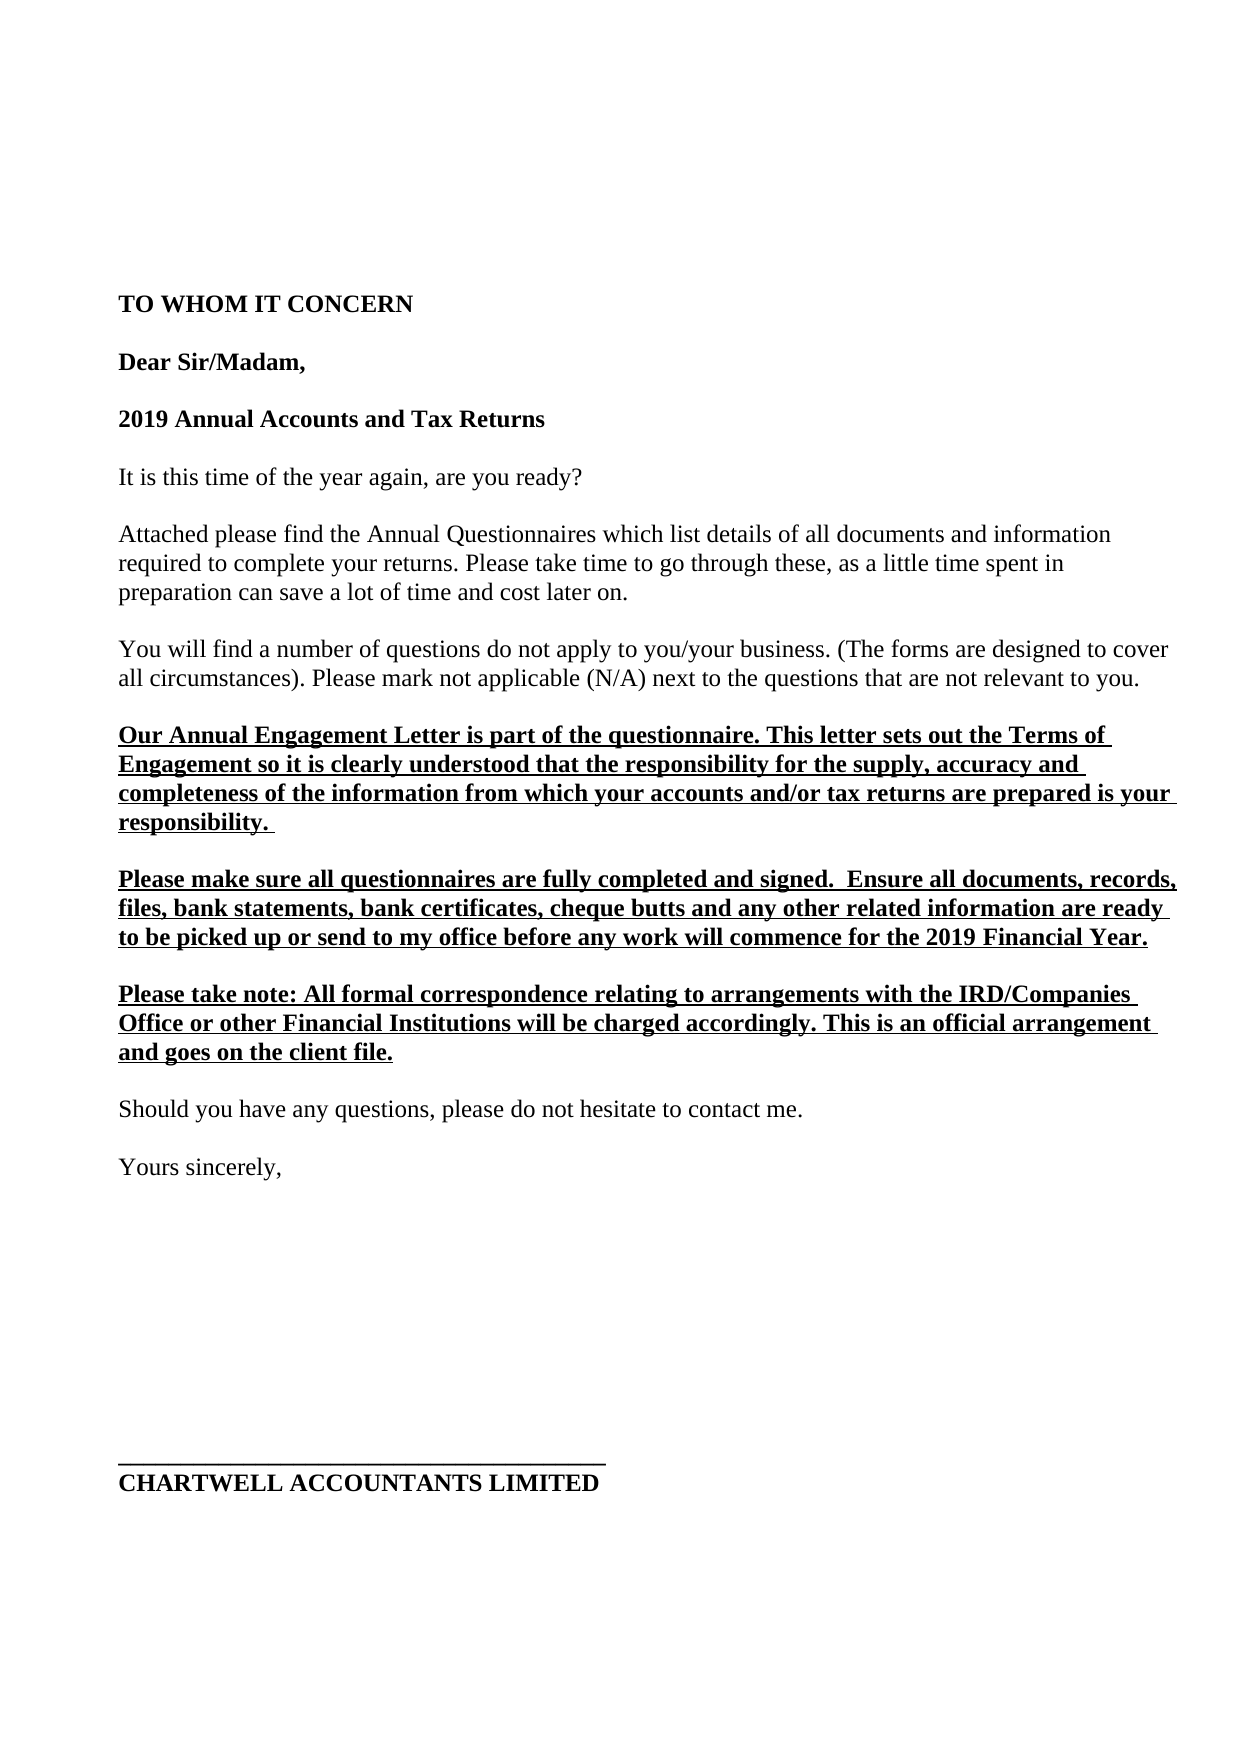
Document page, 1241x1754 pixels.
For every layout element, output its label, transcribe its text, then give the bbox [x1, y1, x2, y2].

text You will find a number of questions do not apply to you/your business. (The forms are designed to cover all circumstances). Please mark not applicable (N/A) next to the questions that are not relevant to you. [118, 634, 1181, 692]
text Yours sincerely, [118, 1152, 1181, 1180]
subtitle 2019 Annual Accounts and Tax Returns [118, 404, 1181, 433]
text Dear Sir/Madam, [118, 347, 1181, 375]
text TO WHOM IT CONCERN [118, 289, 1181, 318]
text Please make sure all questionnaires are fully completed and signed. Ensure all documents, records, files, bank statements, bank certificates, cheque butts and any other related information are ready to be picked up or send to my office before any work will commence for the 2019 Financial Year. [118, 864, 1181, 950]
text Our Annual Engagement Letter is part of the questionnaire. This letter sets out the Terms of Engagement so it is clearly understood that the responsibility for the supply, accuracy and completeness of the information from which your accounts and/or tax returns are prepared is your responsibility. [118, 720, 1181, 835]
text Should you have any questions, please do not hesitate to contact me. [118, 1094, 1181, 1123]
text Please take note: All formal correspondence relating to arrangements with the IRD/Companies Office or other Financial Institutions will be charged accordingly. This is an official arrangement and goes on the client file. [118, 979, 1181, 1065]
text It is this time of the year again, are you ready? [118, 462, 1181, 490]
text CHARTWELL ACCOUNTANTS LIMITED [118, 1468, 1181, 1497]
text _______________________________________ [118, 1439, 1181, 1468]
text Attached please find the Annual Questionnaires which list details of all documents and information required to complete your returns. Please take time to go through these, as a little time spent in preparation can save a lot of time and cost later on. [118, 519, 1181, 605]
